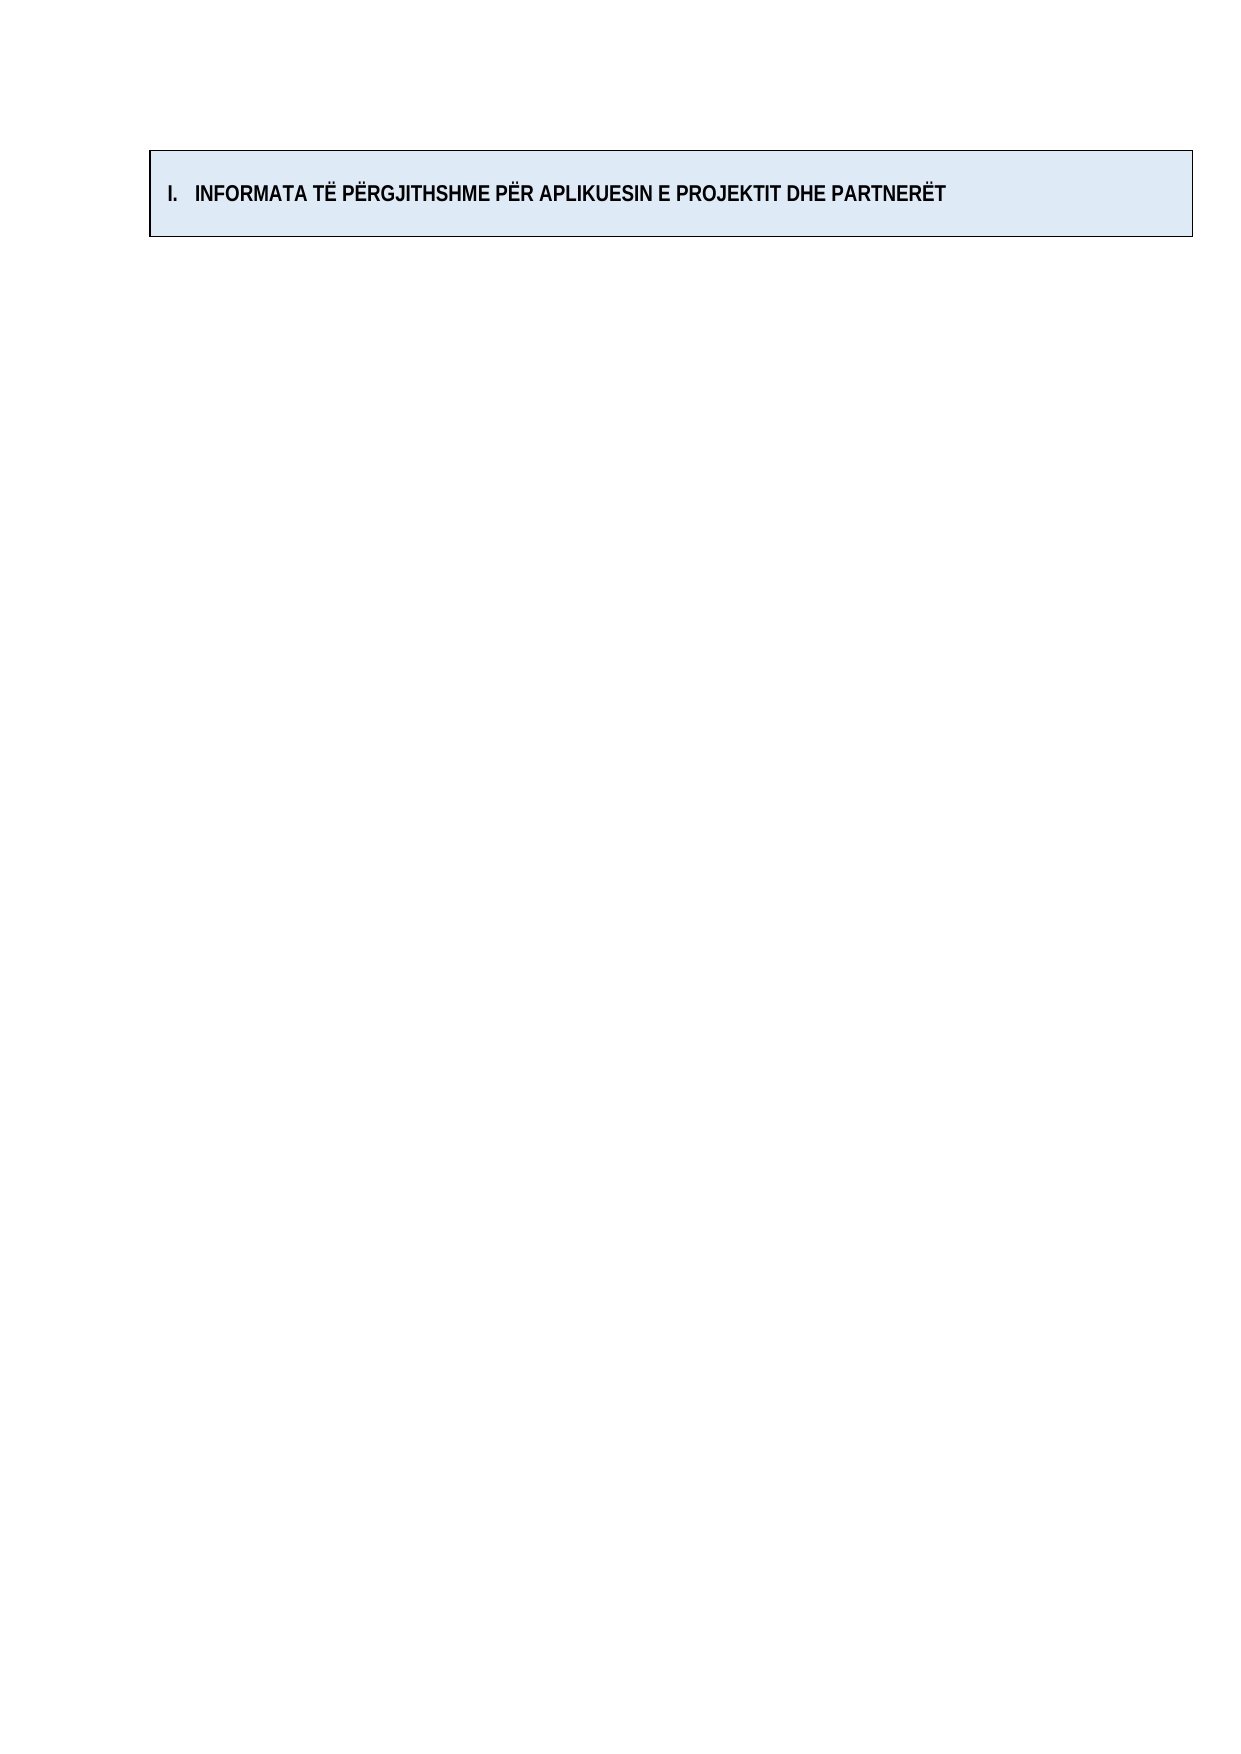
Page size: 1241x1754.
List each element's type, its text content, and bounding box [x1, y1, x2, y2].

table_header INFORMATA TË PËRGJITHSHME PËR APLIKUESIN E PROJEKTIT DHE PARTNERËT [194, 151, 1192, 236]
table_header I. [151, 151, 194, 236]
